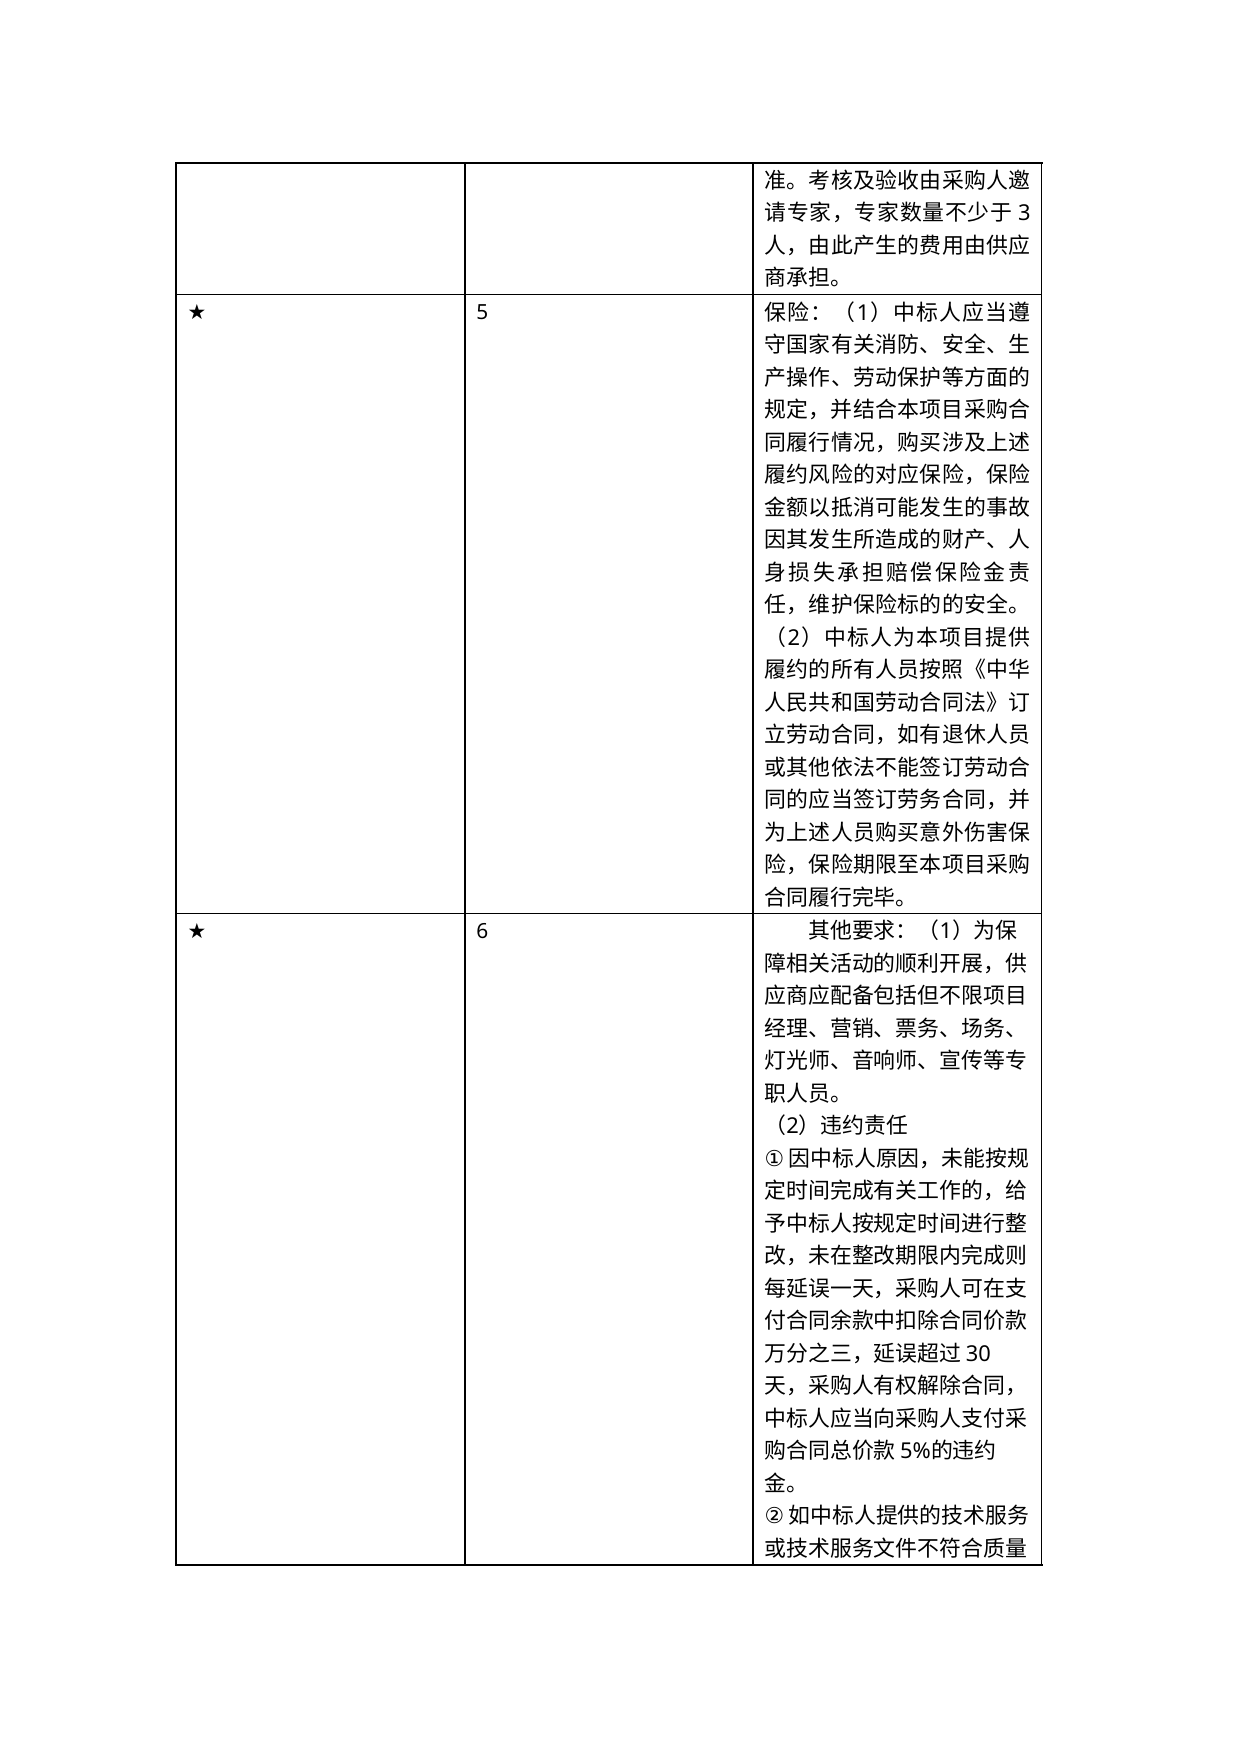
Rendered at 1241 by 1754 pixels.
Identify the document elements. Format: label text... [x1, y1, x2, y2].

table_cell 6 [466, 914, 752, 1564]
table_cell ★ [177, 164, 464, 293]
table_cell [754, 914, 1041, 1564]
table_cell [754, 164, 1041, 293]
table_cell ★ [177, 295, 464, 913]
table_cell 保险：（1）中标人应当遵守国家有关消防、安全、生产操作、劳动保护等方面的规定，并结合本项目采购合同履行情况，购买涉及上述履约风险的对应保险，保险金额以抵消可能发生的事故因其发生所造成的财产、人身损失承担赔偿保险金责任，维护保险标的的安全。（2）中标人为本项目提供履约的所有人员按照《中华人民共和国劳动合同法》订立劳动合同，如有退休人员或其他依法不能签订劳动合同的应当签订劳务合同，并为上述人员购买意外伤害保险，保险期限至本项目采购合同履行完毕。 [754, 295, 1041, 913]
table_cell 5 [466, 295, 752, 913]
table_cell 4 [466, 164, 752, 293]
table_cell ★ [177, 914, 464, 1564]
